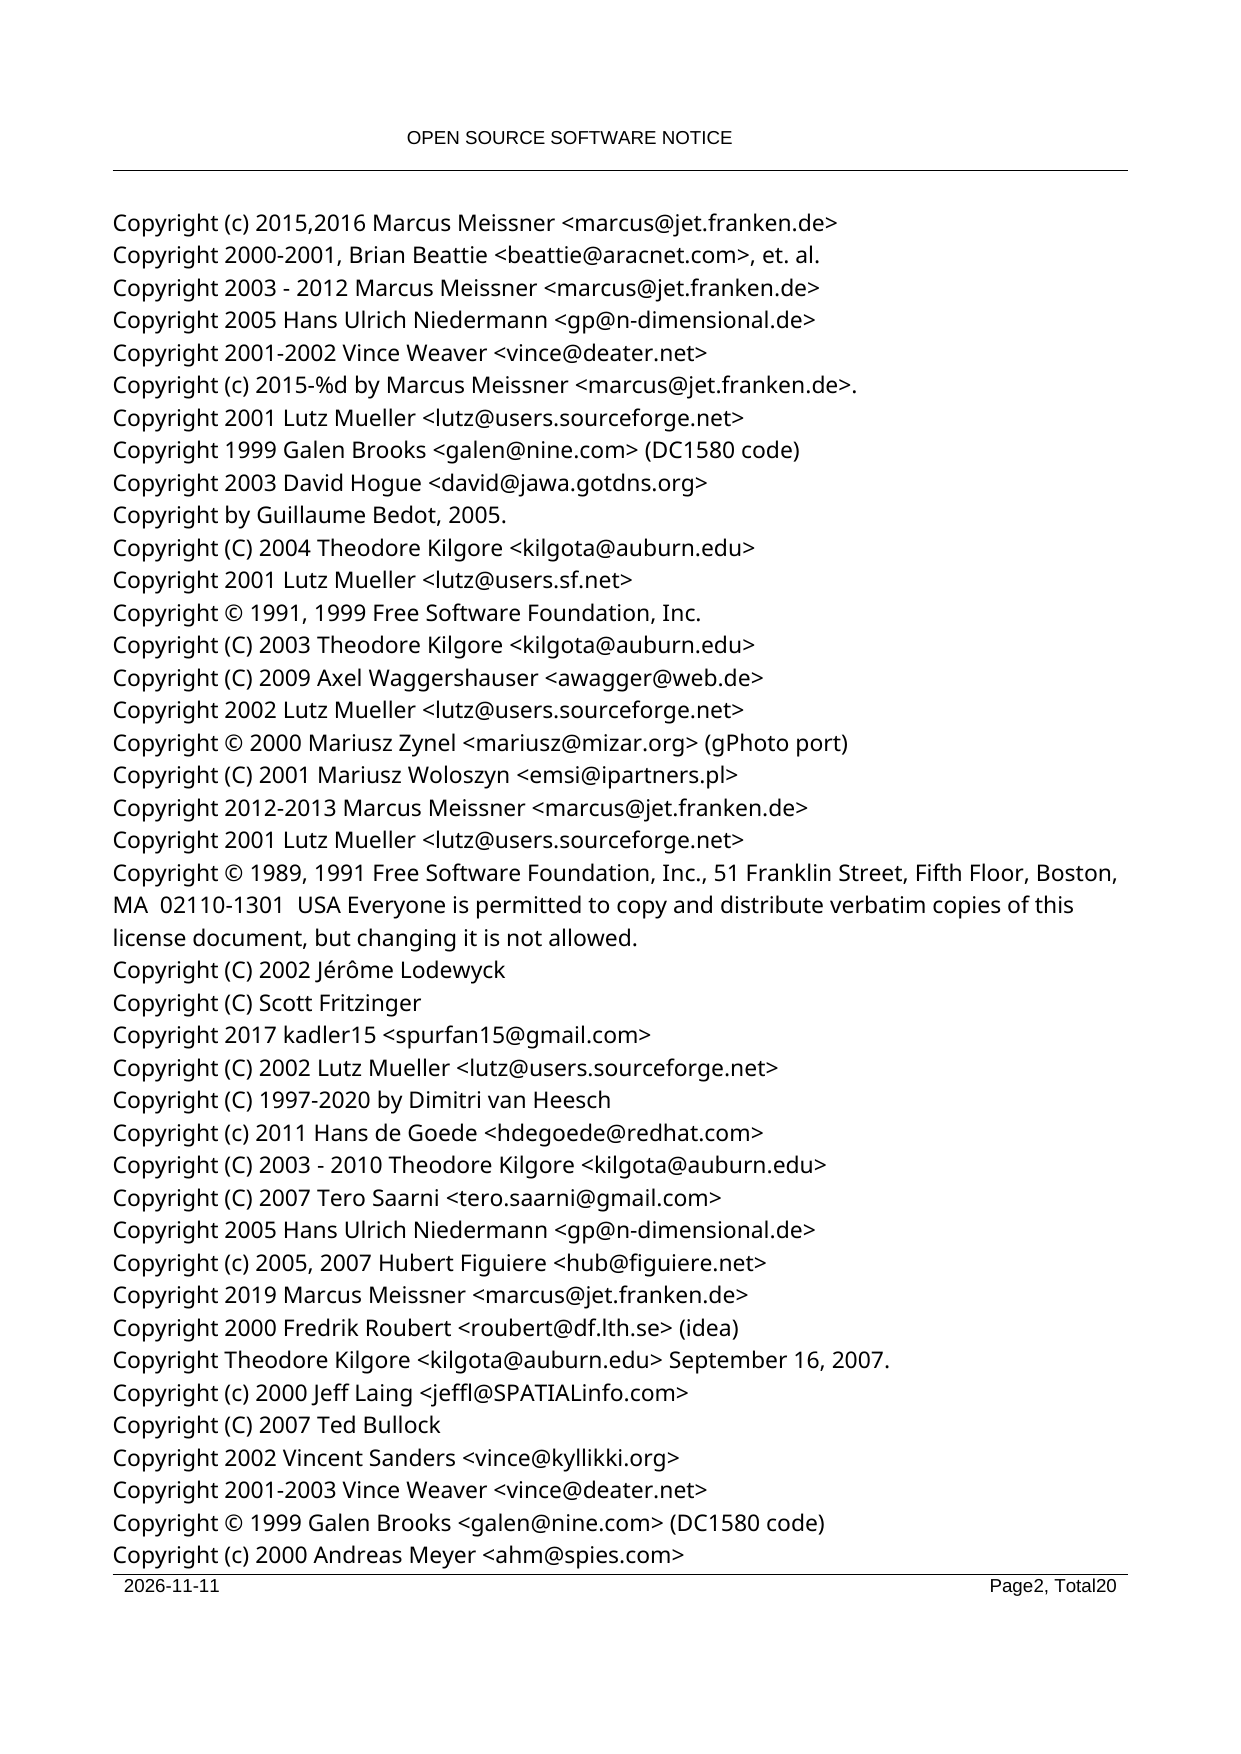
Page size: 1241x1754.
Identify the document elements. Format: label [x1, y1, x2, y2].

text [112, 206, 1128, 1571]
